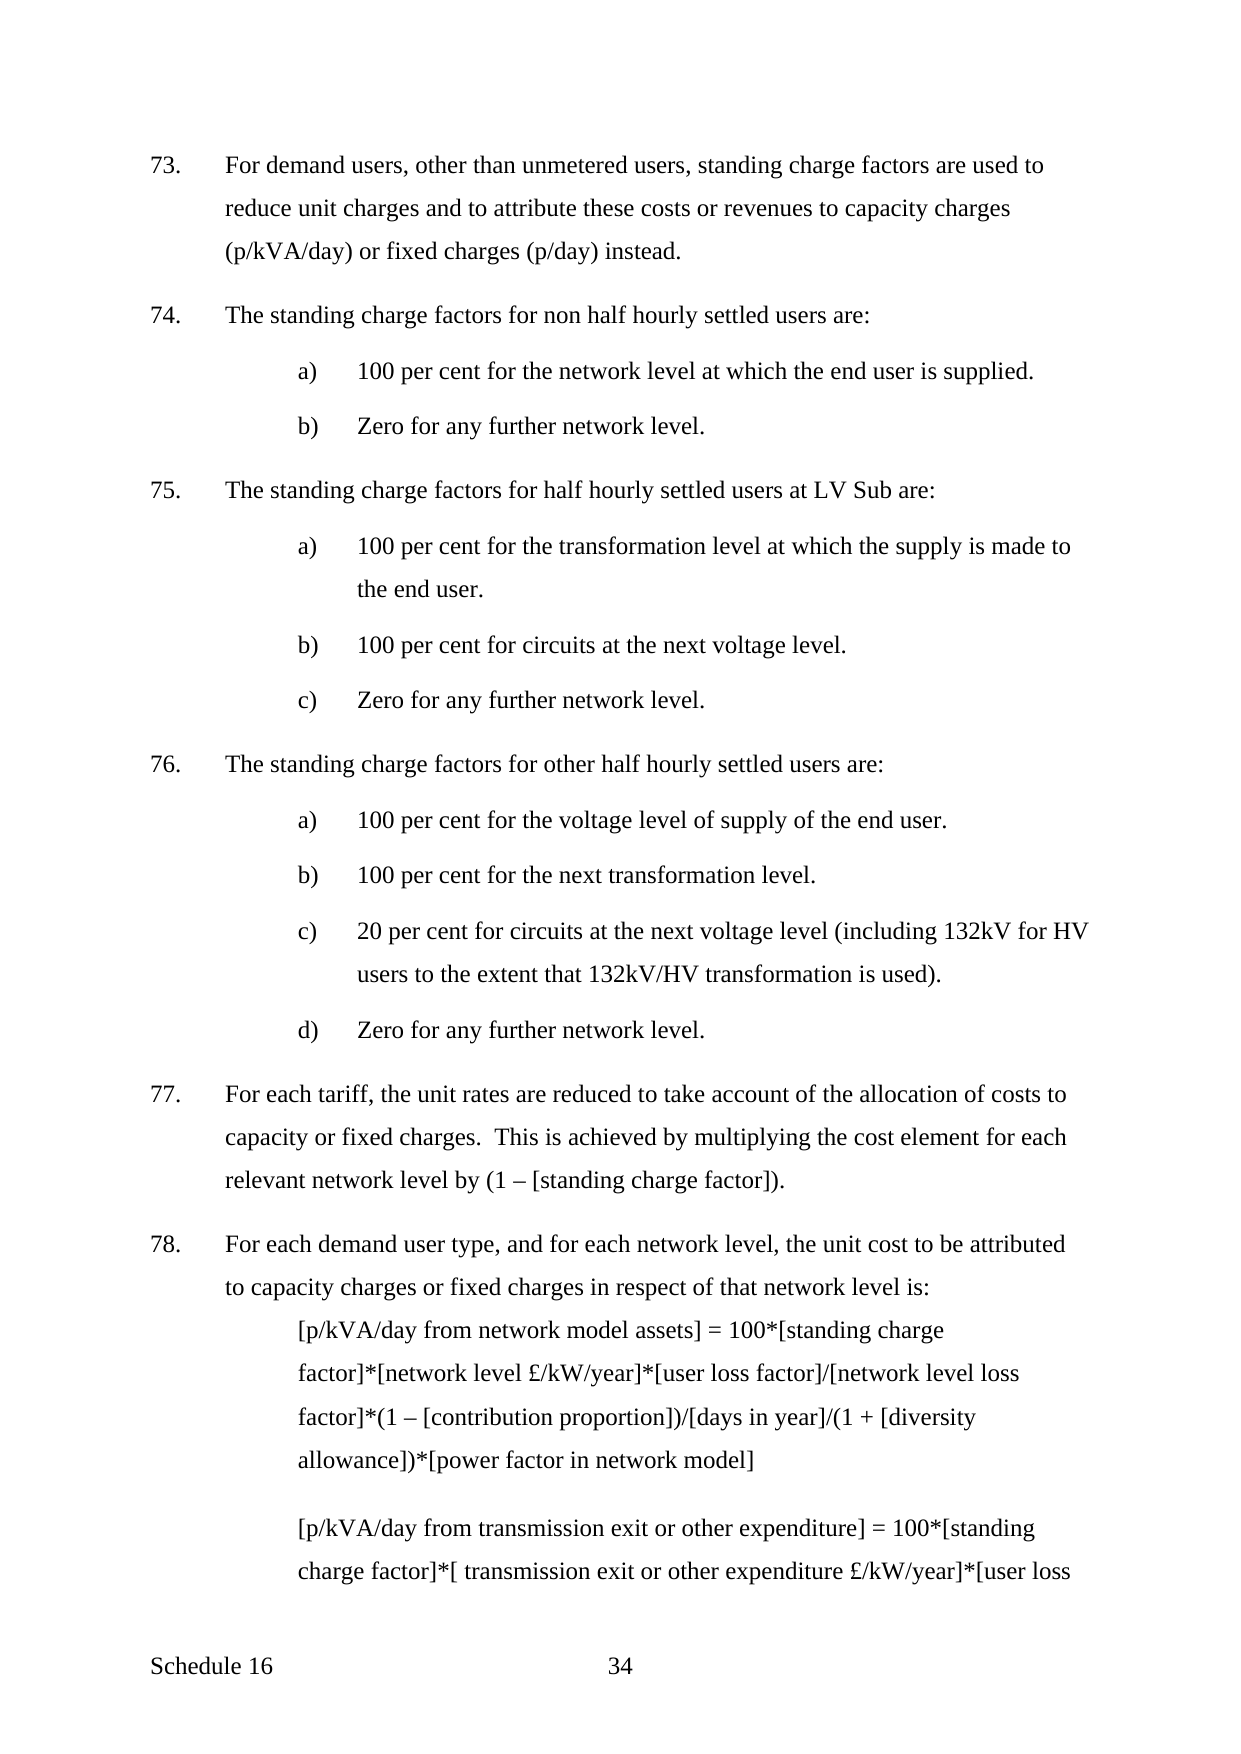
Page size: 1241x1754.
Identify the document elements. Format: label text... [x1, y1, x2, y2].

list a) 100 per cent for the voltage level of supply of the end user. [298, 805, 1090, 834]
subtitle The standing charge factors for other half hourly settled users are: [150, 749, 1090, 778]
subtitle For each demand user type, and for each network level, the unit cost to be attributed to capacity charges or fixed charges in respect of that network level is: [150, 1229, 1090, 1301]
list b) 100 per cent for the next transformation level. [298, 861, 1090, 889]
subtitle For each tariff, the unit rates are reduced to take account of the allocation of costs to capacity or fixed charges. This is achieved by multiplying the cost element for each relevant network level by (1 – [standing charge factor]). [150, 1079, 1090, 1194]
subtitle For demand users, other than unmetered users, standing charge factors are used to reduce unit charges and to attribute these costs or revenues to capacity charges (p/kVA/day) or fixed charges (p/day) instead. [150, 150, 1090, 265]
list c) Zero for any further network level. [298, 685, 1090, 714]
list b) Zero for any further network level. [298, 411, 1090, 440]
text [298, 1513, 1090, 1585]
subtitle The standing charge factors for half hourly settled users at LV Sub are: [150, 475, 1090, 504]
list c) 20 per cent for circuits at the next voltage level (including 132kV for HV users to the extent that 132kV/HV transformation is used). [298, 916, 1090, 988]
list d) Zero for any further network level. [298, 1015, 1090, 1044]
list a) 100 per cent for the transformation level at which the supply is made to the end user. [298, 531, 1090, 603]
list a) 100 per cent for the network level at which the end user is supplied. [298, 356, 1090, 384]
list b) 100 per cent for circuits at the next voltage level. [298, 630, 1090, 658]
subtitle The standing charge factors for non half hourly settled users are: [150, 300, 1090, 329]
text [p/kVA/day from network model assets] = 100*[standing charge factor]*[network level £/kW/year]*[user loss factor]/[network level loss factor]*(1 – [contribution proportion])/[days in year]/(1 + [diversity allowance])*[power factor in network model] [298, 1315, 1090, 1473]
